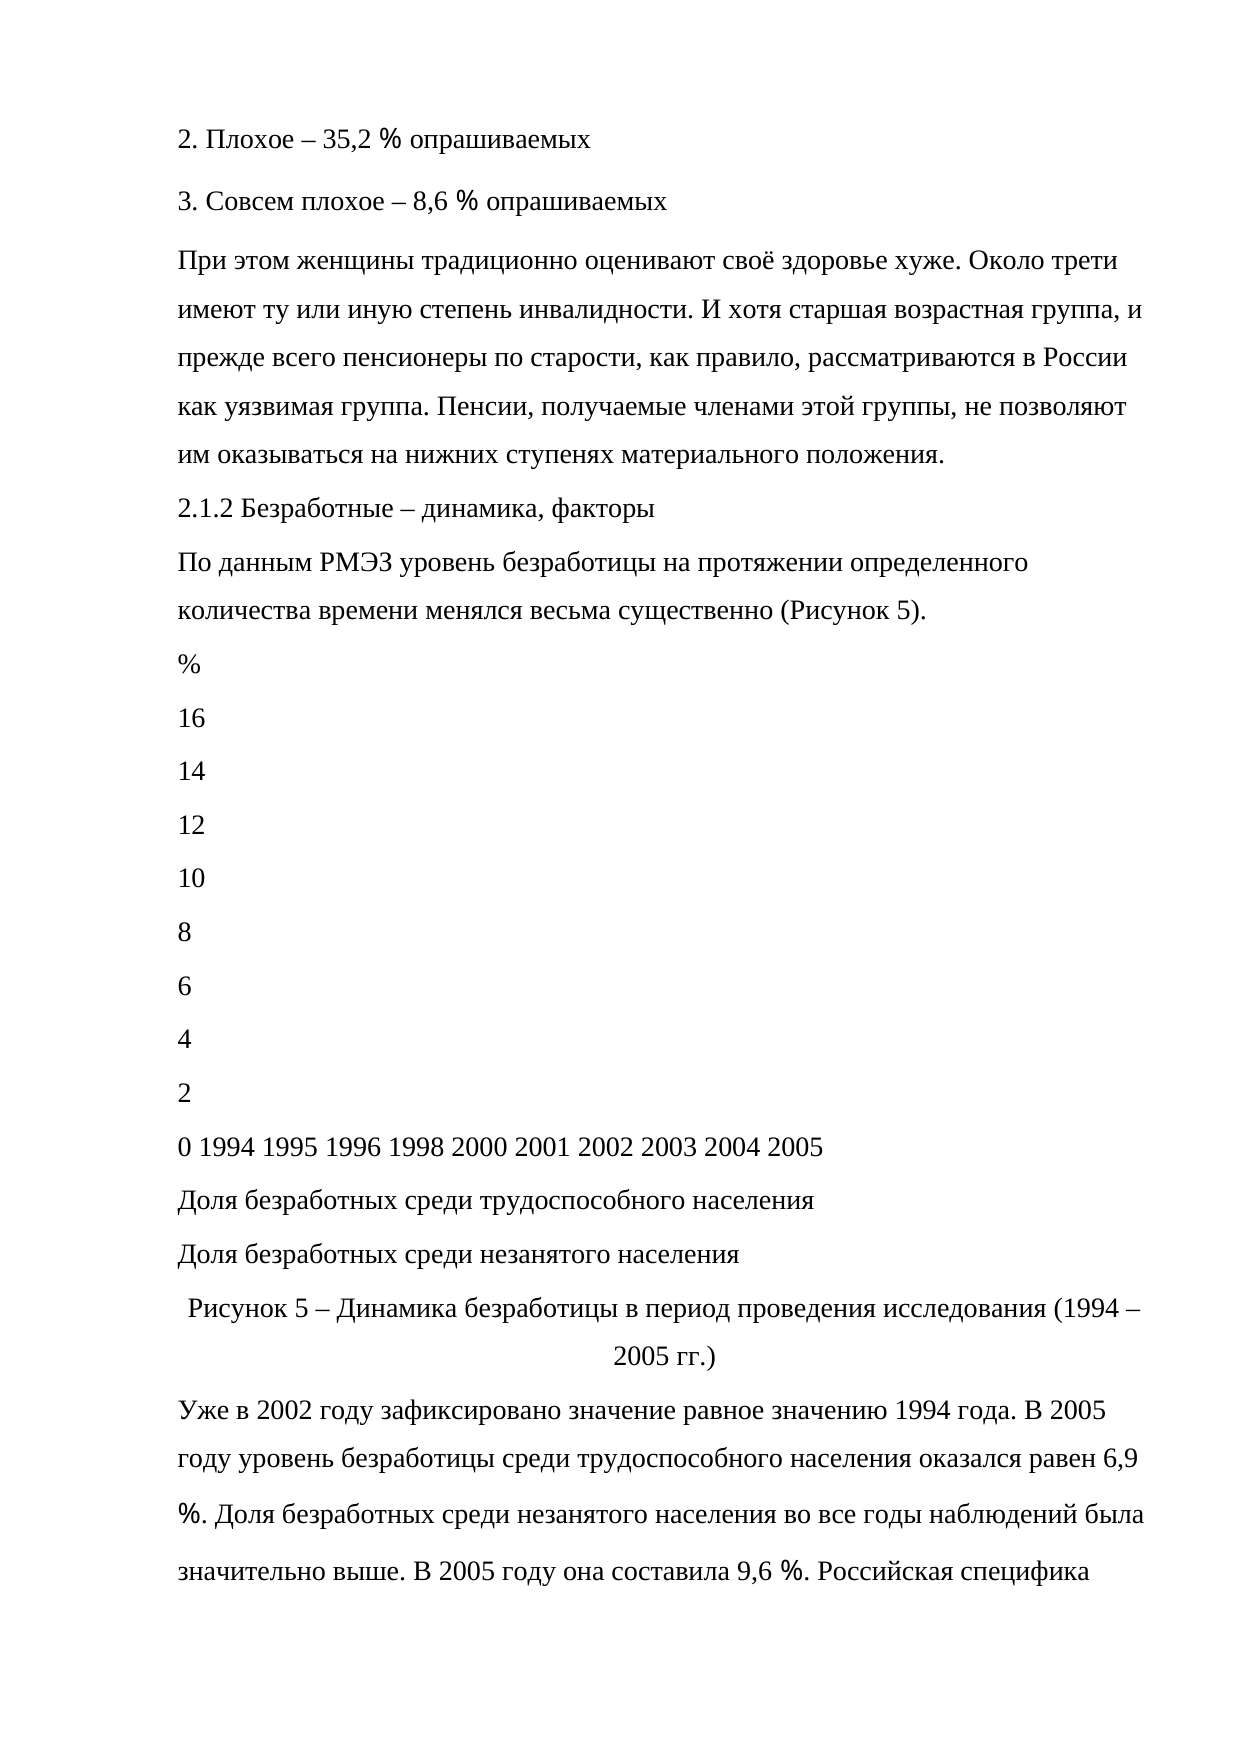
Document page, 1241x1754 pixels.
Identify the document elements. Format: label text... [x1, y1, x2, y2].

text 16 [177, 701, 1152, 733]
text При этом женщины традиционно оценивают своё здоровье хуже. Около трети имеют ту или иную степень инвалидности. И хотя старшая возрастная группа, и прежде всего пенсионеры по старости, как правило, рассматриваются в России как уязвимая группа. Пенсии, получаемые членами этой группы, не позволяют им оказываться на нижних ступенях материального положения. [177, 243, 1152, 470]
text Доля безработных среди трудоспособного населения [177, 1183, 1152, 1216]
text 12 [177, 808, 1152, 840]
text 14 [177, 754, 1152, 787]
text 4 [177, 1022, 1152, 1055]
text % [177, 647, 1152, 679]
text 0 1994 1995 1996 1998 2000 2001 2002 2003 2004 2005 [177, 1130, 1152, 1162]
text 2. Плохое – 35,2 % опрашиваемых [177, 118, 1152, 156]
text 2.1.2 Безработные – динамика, факторы [177, 491, 1152, 523]
text По данным РМЭЗ уровень безработицы на протяжении определенного количества времени менялся весьма существенно (Рисунок 5). [177, 545, 1152, 626]
text 8 [177, 915, 1152, 948]
text Доля безработных среди незанятого населения [177, 1237, 1152, 1269]
text 3. Совсем плохое – 8,6 % опрашиваемых [177, 181, 1152, 219]
text 2 [177, 1076, 1152, 1108]
text 6 [177, 969, 1152, 1001]
text 10 [177, 862, 1152, 894]
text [177, 1393, 1152, 1589]
text Рисунок 5 – Динамика безработицы в период проведения исследования (1994 – 2005 гг.) [177, 1291, 1152, 1372]
